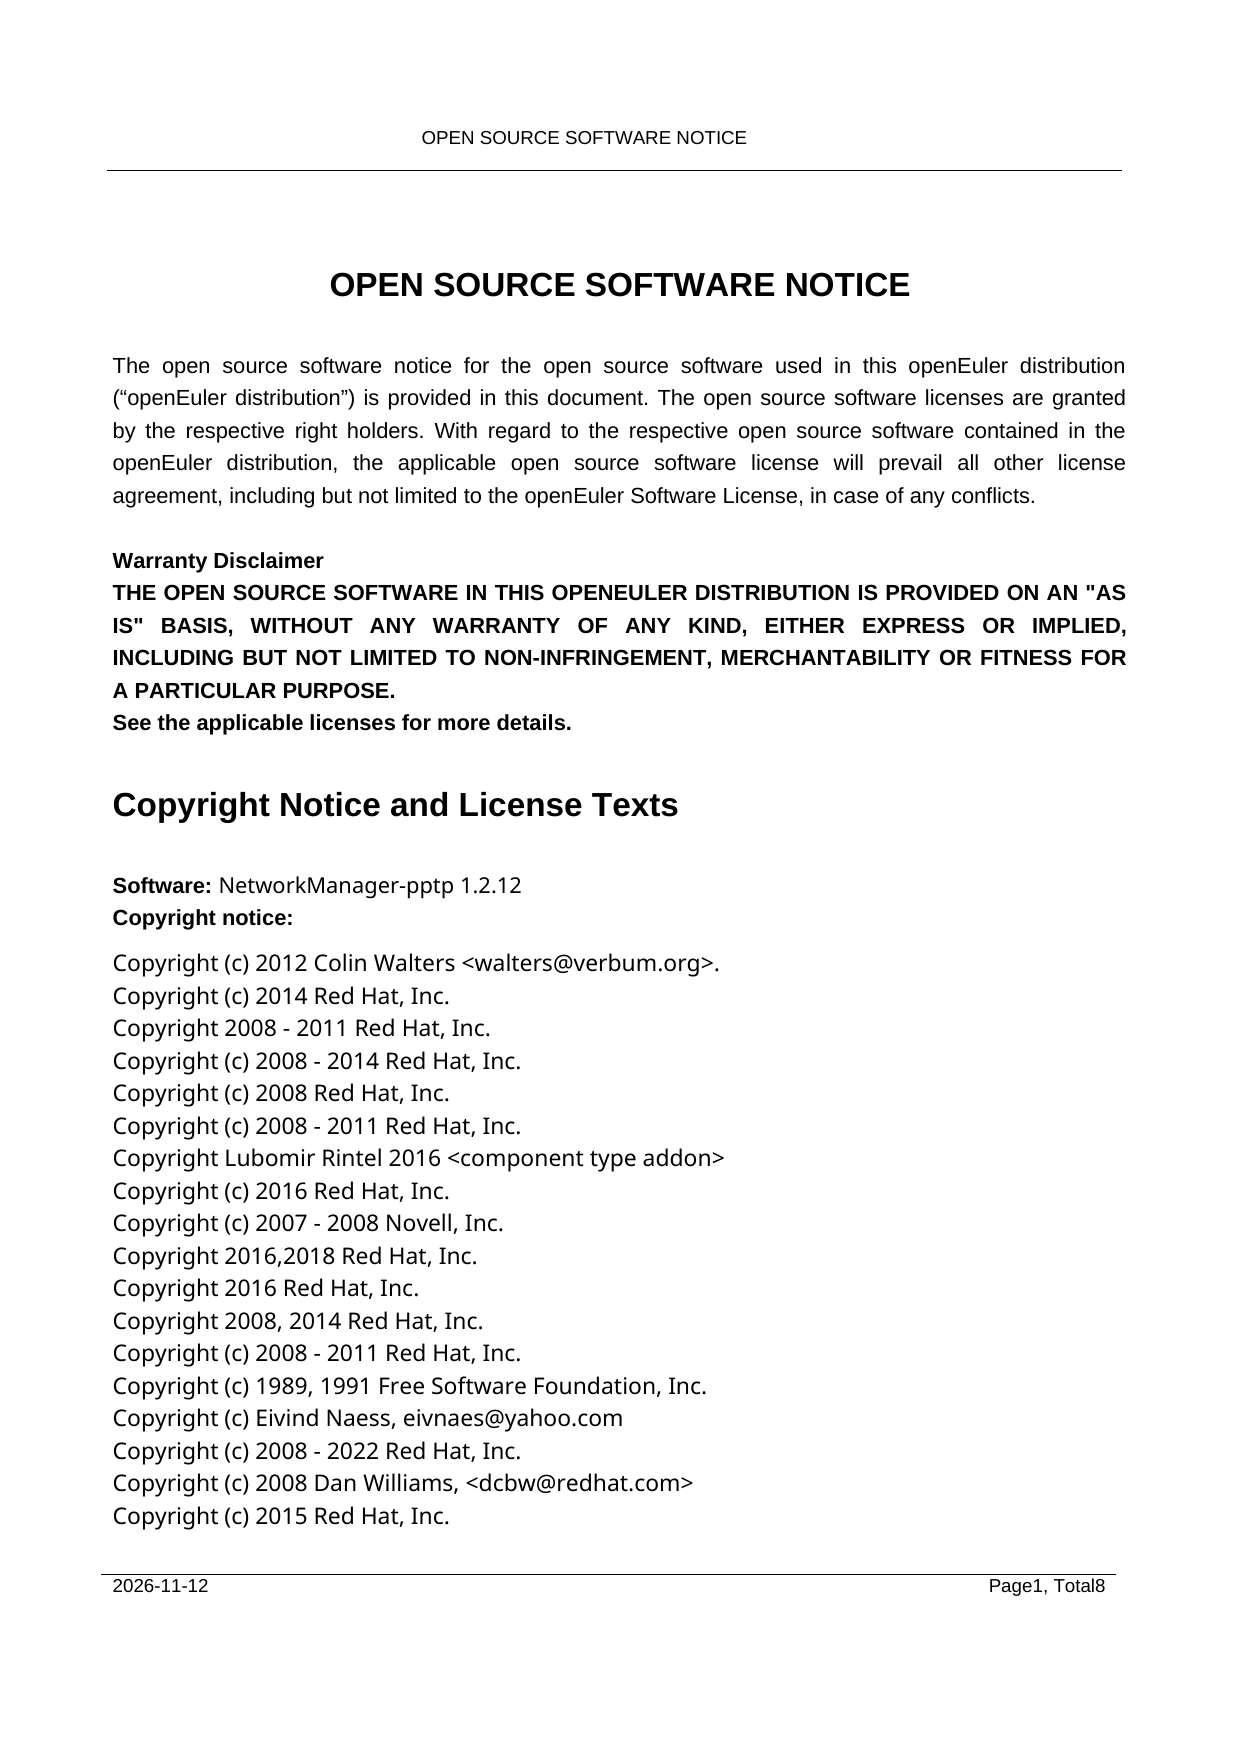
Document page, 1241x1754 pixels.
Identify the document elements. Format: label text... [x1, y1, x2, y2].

text THE OPEN SOURCE SOFTWARE IN THIS OPENEULER DISTRIBUTION IS PROVIDED ON AN "AS IS" BASIS, WITHOUT ANY WARRANTY OF ANY KIND, EITHER EXPRESS OR IMPLIED, INCLUDING BUT NOT LIMITED TO NON-INFRINGEMENT, MERCHANTABILITY OR FITNESS FOR A PARTICULAR PURPOSE. See the applicable licenses for more details. [112, 576, 1128, 739]
text Copyright Notice and License Texts [112, 771, 1128, 836]
text The open source software notice for the open source software used in this openEuler distribution (“openEuler distribution”) is provided in this document. The open source software licenses are granted by the respective right holders. With regard to the respective open source software contained in the openEuler distribution, the applicable open source software license will prevail all other license agreement, including but not limited to the openEuler Software License, in case of any conflicts. [112, 349, 1128, 511]
text OPEN SOURCE SOFTWARE NOTICE [112, 251, 1128, 316]
text Warranty Disclaimer [112, 544, 1128, 576]
title Software: NetworkManager-pptp 1.2.12 [112, 869, 1128, 901]
text Copyright notice: [112, 901, 1128, 934]
text Copyright (c) 2012 Colin Walters <walters@verbum.org>. Copyright (c) 2014 Red Hat, Inc. Copyright 2008 - 2011 Red Hat, Inc. Copyright (c) 2008 - 2014 Red Hat, Inc. Copyright (c) 2008 Red Hat, Inc. Copyright (c) 2008 - 2011 Red Hat, Inc. Copyright Lubomir Rintel 2016 <component type addon> Copyright (c) 2016 Red Hat, Inc. Copyright (c) 2007 - 2008 Novell, Inc. Copyright 2016,2018 Red Hat, Inc. Copyright 2016 Red Hat, Inc. Copyright 2008, 2014 Red Hat, Inc. Copyright (c) 2008 - 2011 Red Hat, Inc. Copyright (c) 1989, 1991 Free Software Foundation, Inc. Copyright (c) Eivind Naess, eivnaes@yahoo.com Copyright (c) 2008 - 2022 Red Hat, Inc. Copyright (c) 2008 Dan Williams, <dcbw@redhat.com> Copyright (c) 2015 Red Hat, Inc. [112, 947, 1128, 1564]
